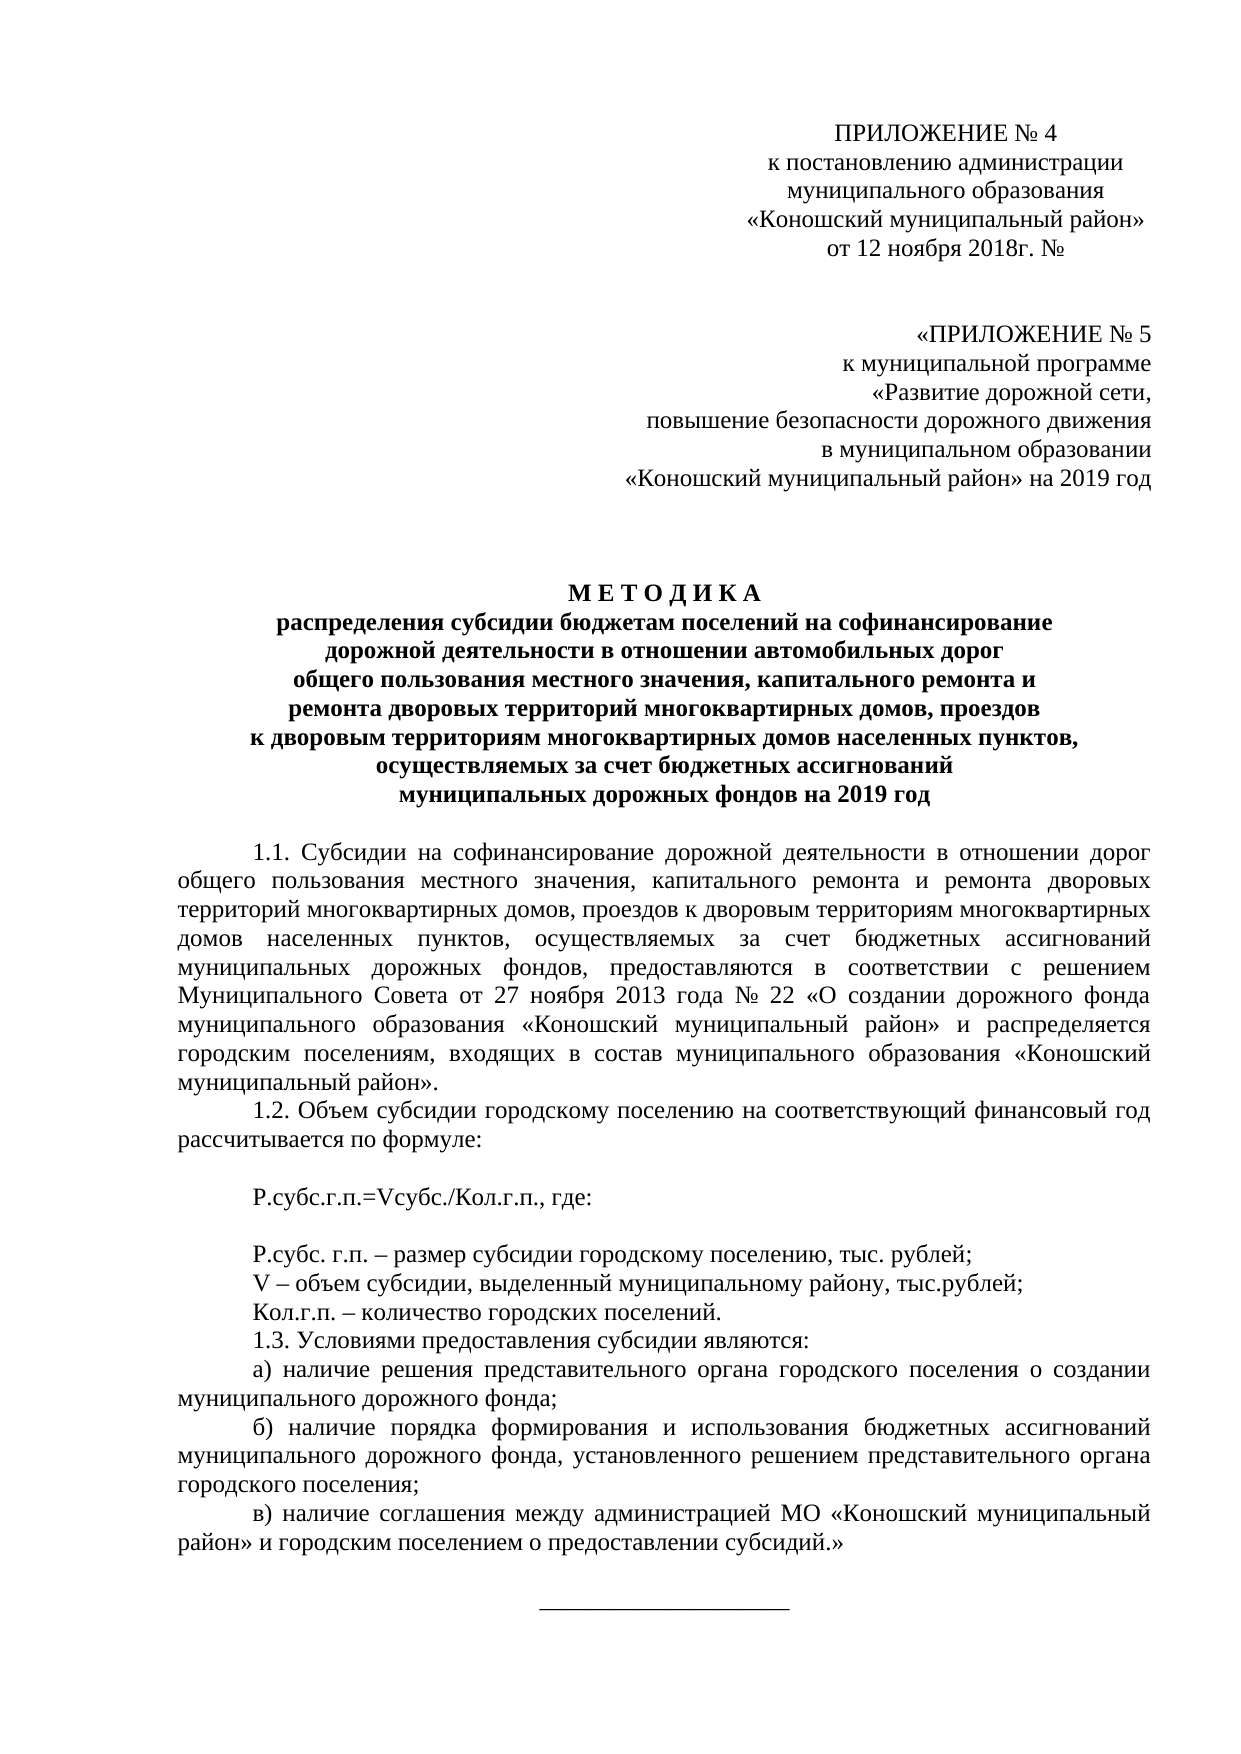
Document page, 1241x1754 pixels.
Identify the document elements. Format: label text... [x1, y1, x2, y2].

text V – объем субсидии, выделенный муниципальному району, тыс.рублей; [177, 1268, 1152, 1297]
text Р.субс.г.п.=Vcубс./Кол.г.п., где: [177, 1182, 1152, 1211]
text дорожной деятельности в отношении автомобильных дорог [177, 636, 1152, 664]
text к дворовым территориям многоквартирных домов населенных пунктов, осуществляемых за счет бюджетных ассигнований [177, 722, 1152, 779]
text муниципального образования [740, 176, 1152, 204]
text Р.субс. г.п. – размер субсидии городскому поселению, тыс. рублей; [177, 1239, 1152, 1268]
text «Развитие дорожной сети, [177, 377, 1152, 406]
text а) наличие решения представительного органа городского поселения о создании муниципального дорожного фонда; [177, 1354, 1152, 1412]
text общего пользования местного значения, капитального ремонта и [177, 664, 1152, 693]
text ПРИЛОЖЕНИЕ № 4 [740, 118, 1152, 147]
text б) наличие порядка формирования и использования бюджетных ассигнований муниципального дорожного фонда, установленного решением представительного органа городского поселения; [177, 1412, 1152, 1498]
text Кол.г.п. – количество городских поселений. [177, 1297, 1152, 1326]
text к муниципальной программе [177, 348, 1152, 377]
text 1.3. Условиями предоставления субсидии являются: [177, 1326, 1152, 1354]
text к постановлению администрации [740, 147, 1152, 176]
text в муниципальном образовании [177, 434, 1152, 463]
text 1.2. Объем субсидии городскому поселению на соответствующий финансовый год рассчитывается по формуле: [177, 1096, 1152, 1153]
text распределения субсидии бюджетам поселений на софинансирование [177, 607, 1152, 636]
text ____________________ [177, 1584, 1152, 1613]
text повышение безопасности дорожного движения [177, 406, 1152, 434]
text М Е Т О Д И К А [177, 578, 1152, 607]
text муниципальных дорожных фондов на 2019 год [177, 779, 1152, 808]
text «Коношский муниципальный район» на 2019 год [177, 463, 1152, 492]
text 1.1. Субсидии на софинансирование дорожной деятельности в отношении дорог общего пользования местного значения, капитального ремонта и ремонта дворовых территорий многоквартирных домов, проездов к дворовым территориям многоквартирных домов населенных пунктов, осуществляемых за счет бюджетных ассигнований муниципальных дорожных фондов, предоставляются в соответствии с решением Муниципального Совета от 27 ноября 2013 года № 22 «О создании дорожного фонда муниципального образования «Коношский муниципальный район» и распределяется городским поселениям, входящих в состав муниципального образования «Коношский муниципальный район». [177, 837, 1152, 1096]
text в) наличие соглашения между администрацией МО «Коношский муниципальный район» и городским поселением о предоставлении субсидий.» [177, 1498, 1152, 1556]
text «ПРИЛОЖЕНИЕ № 5 [177, 319, 1152, 348]
text ремонта дворовых территорий многоквартирных домов, проездов [177, 693, 1152, 722]
text «Коношский муниципальный район» [740, 204, 1152, 233]
text от 12 ноября 2018г. № [740, 233, 1152, 262]
